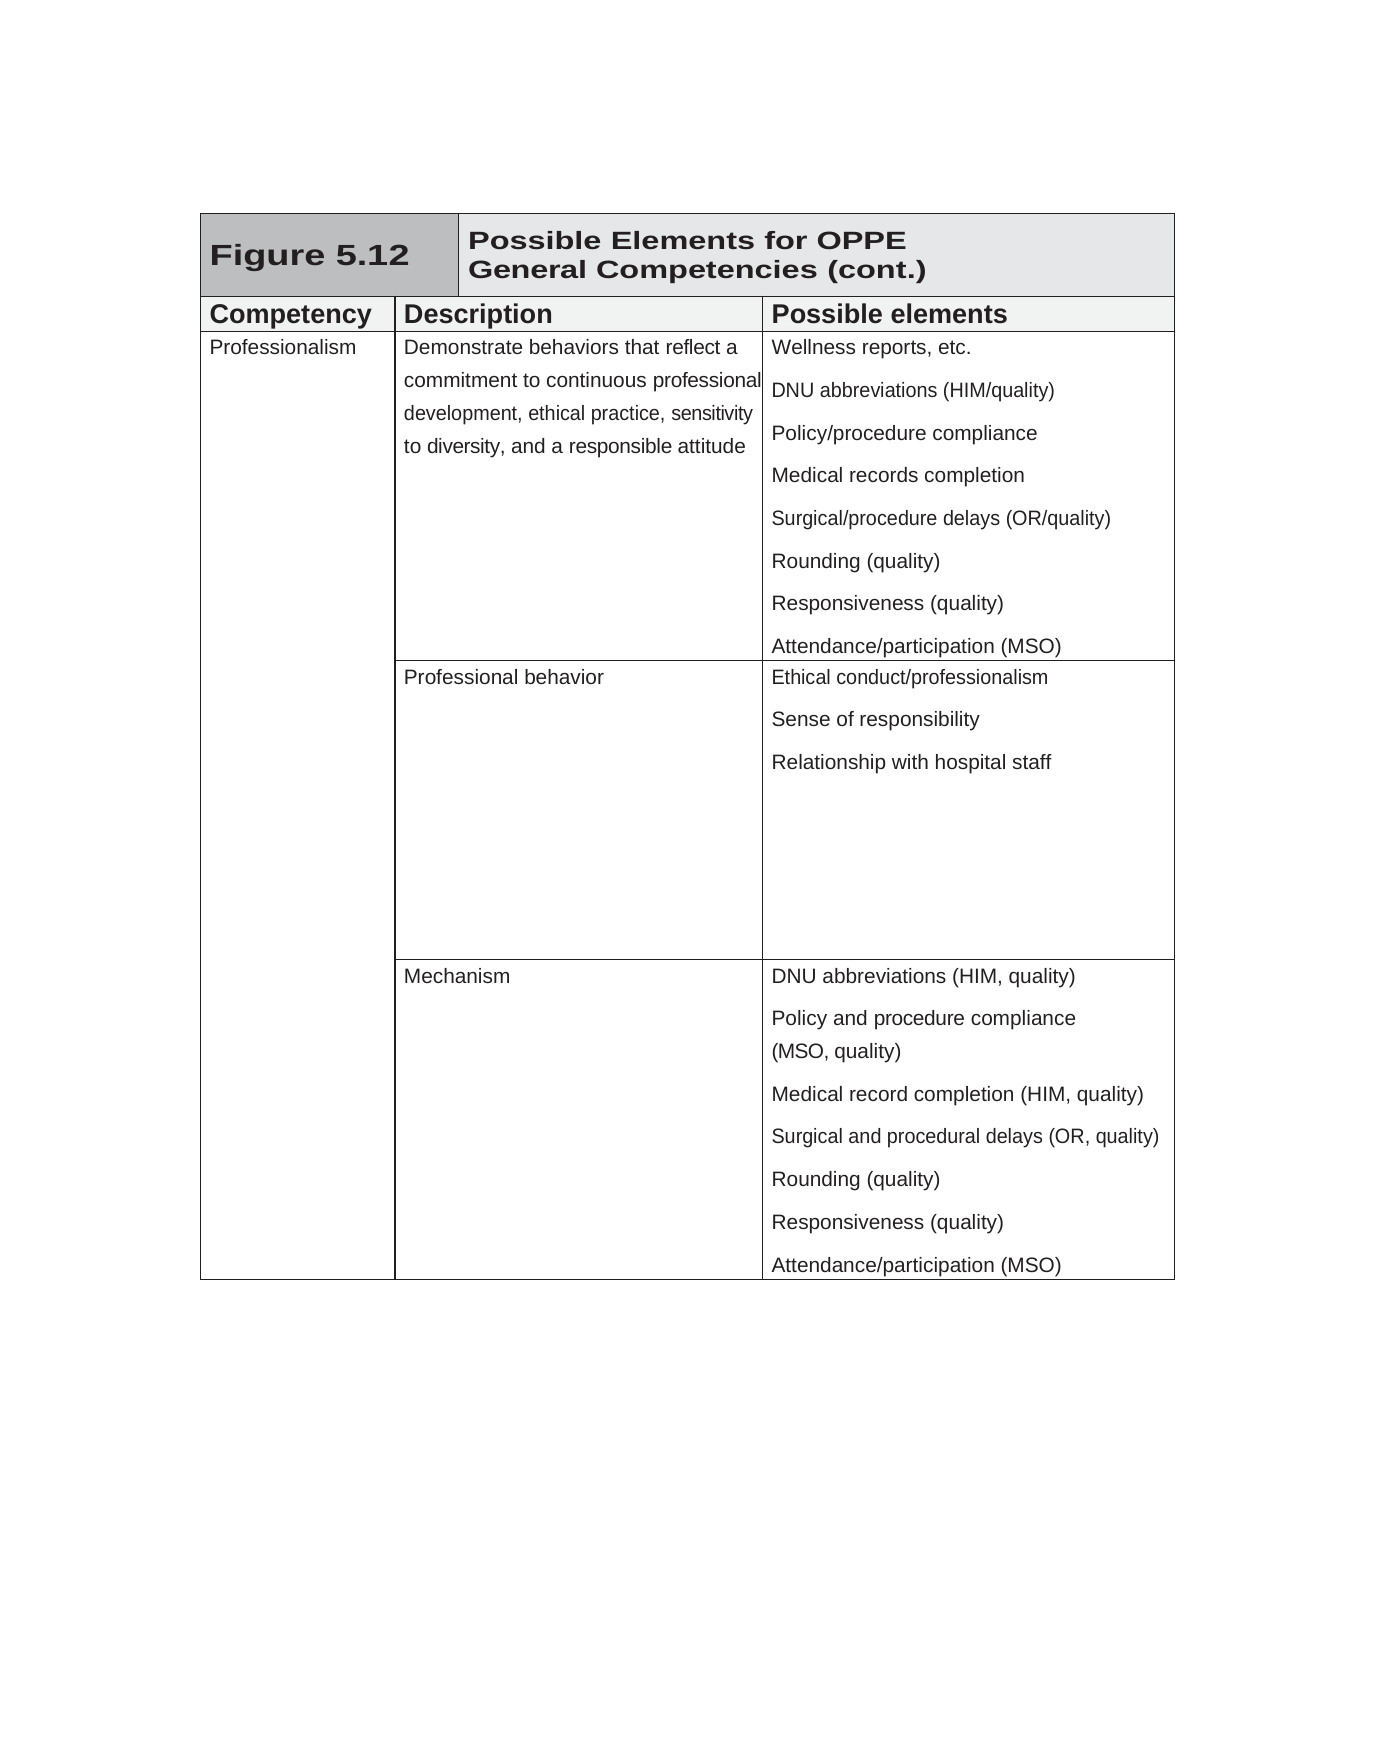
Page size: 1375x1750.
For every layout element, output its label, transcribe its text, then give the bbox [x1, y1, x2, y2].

table_cell Possible elements [763, 297, 1174, 331]
table_cell Description [396, 297, 762, 331]
table_cell Ethical conduct/professionalism Sense of responsibility Relationship with hospital staff [763, 661, 1174, 959]
table_header Figure 5.12 [201, 214, 458, 296]
table_cell Competency [201, 297, 394, 331]
table_header Possible Elements for OPPE General Competencies (cont.) [459, 214, 1174, 296]
table_cell Professional behavior [396, 661, 762, 959]
table_cell Wellness reports, etc. DNU abbreviations (HIM/quality) Policy/procedure compliance Medical records completion Surgical/procedure delays (OR/quality) Rounding (quality) Responsiveness (quality) Attendance/participation (MSO) [763, 332, 1174, 660]
table_cell DNU abbreviations (HIM, quality) Policy and procedure compliance (MSO, quality) Medical record completion (HIM, quality) Surgical and procedural delays (OR, quality) Rounding (quality) Responsiveness (quality) Attendance/participation (MSO) [763, 960, 1174, 1279]
table_cell Professionalism [201, 332, 394, 1279]
table_cell Demonstrate behaviors that reflect a commitment to continuous professional development, ethical practice, sensitivity to diversity, and a responsible attitude [396, 332, 762, 660]
table_cell Mechanism [396, 960, 762, 1279]
